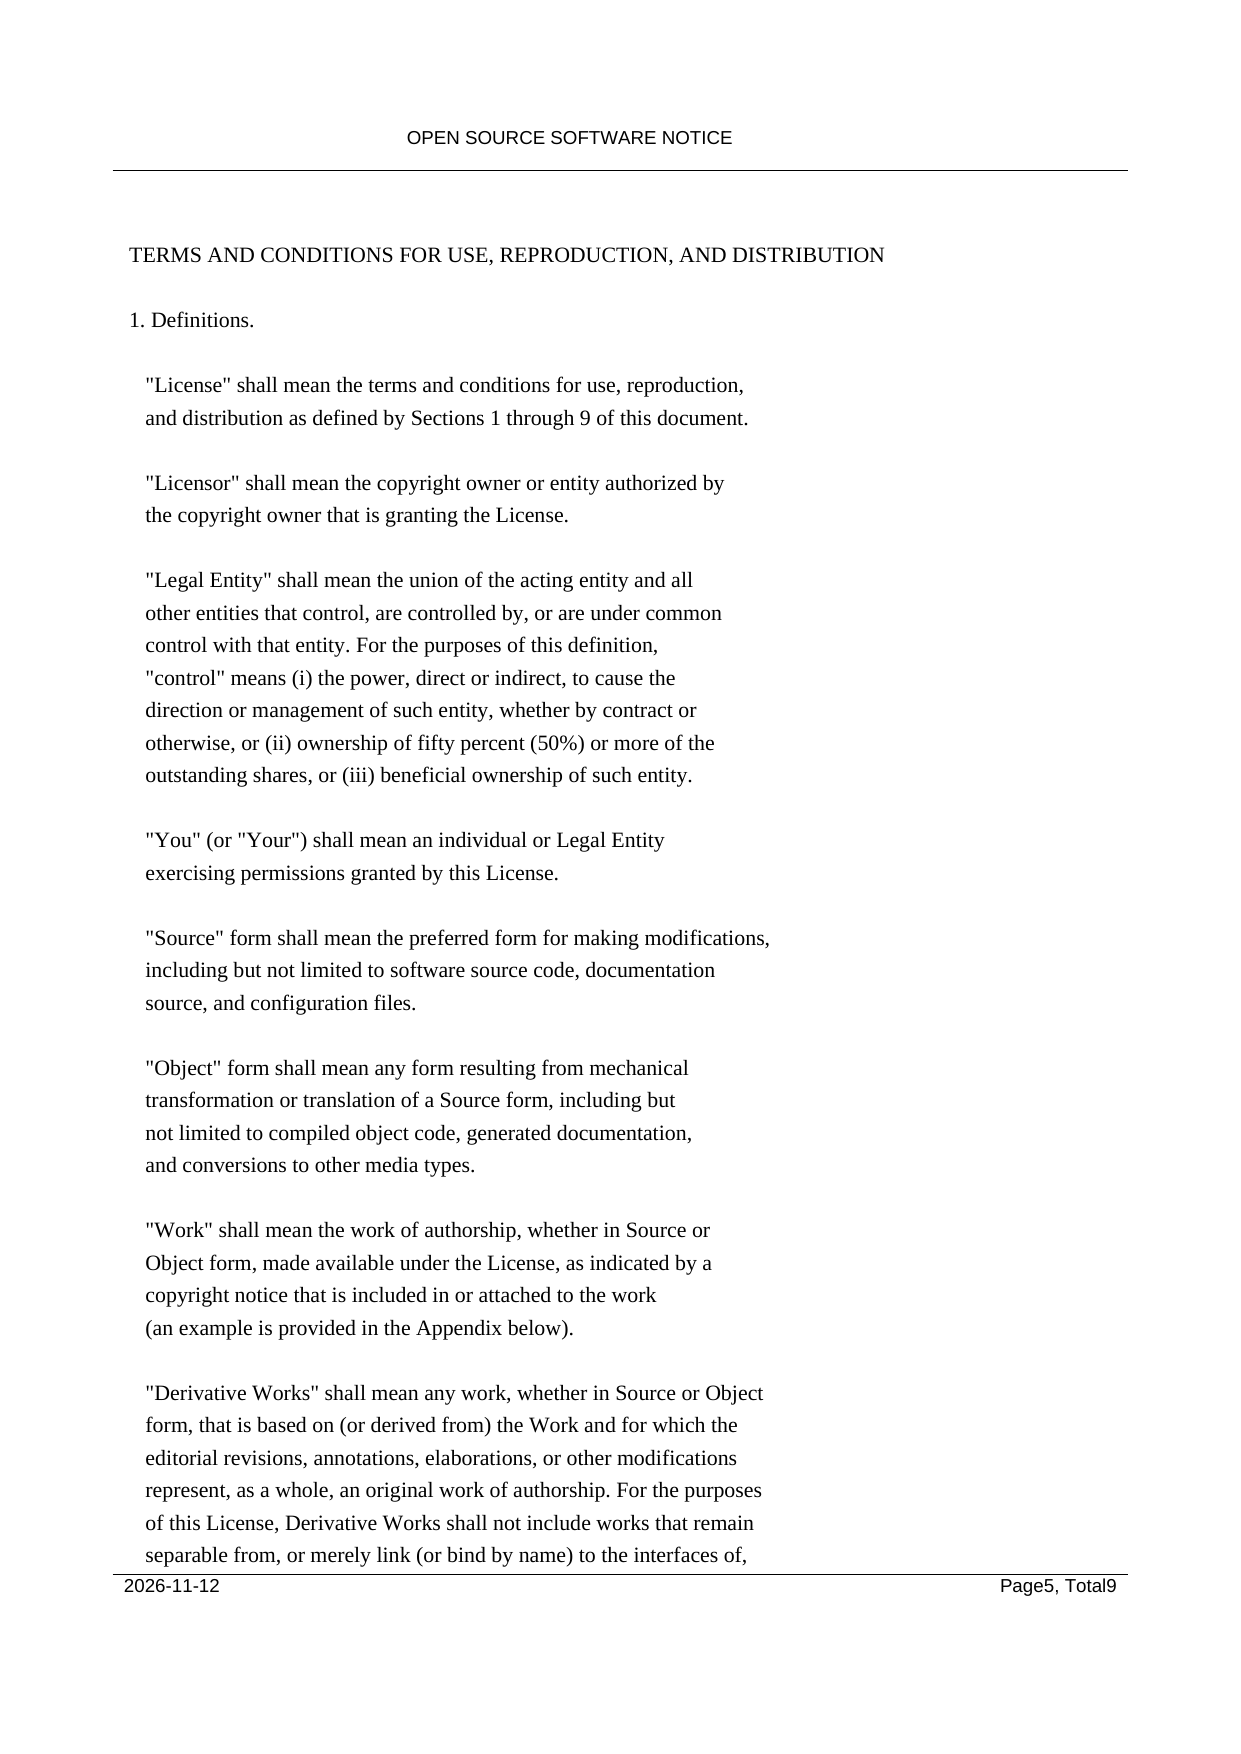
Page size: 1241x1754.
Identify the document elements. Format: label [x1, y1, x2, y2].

text [112, 206, 1128, 1571]
